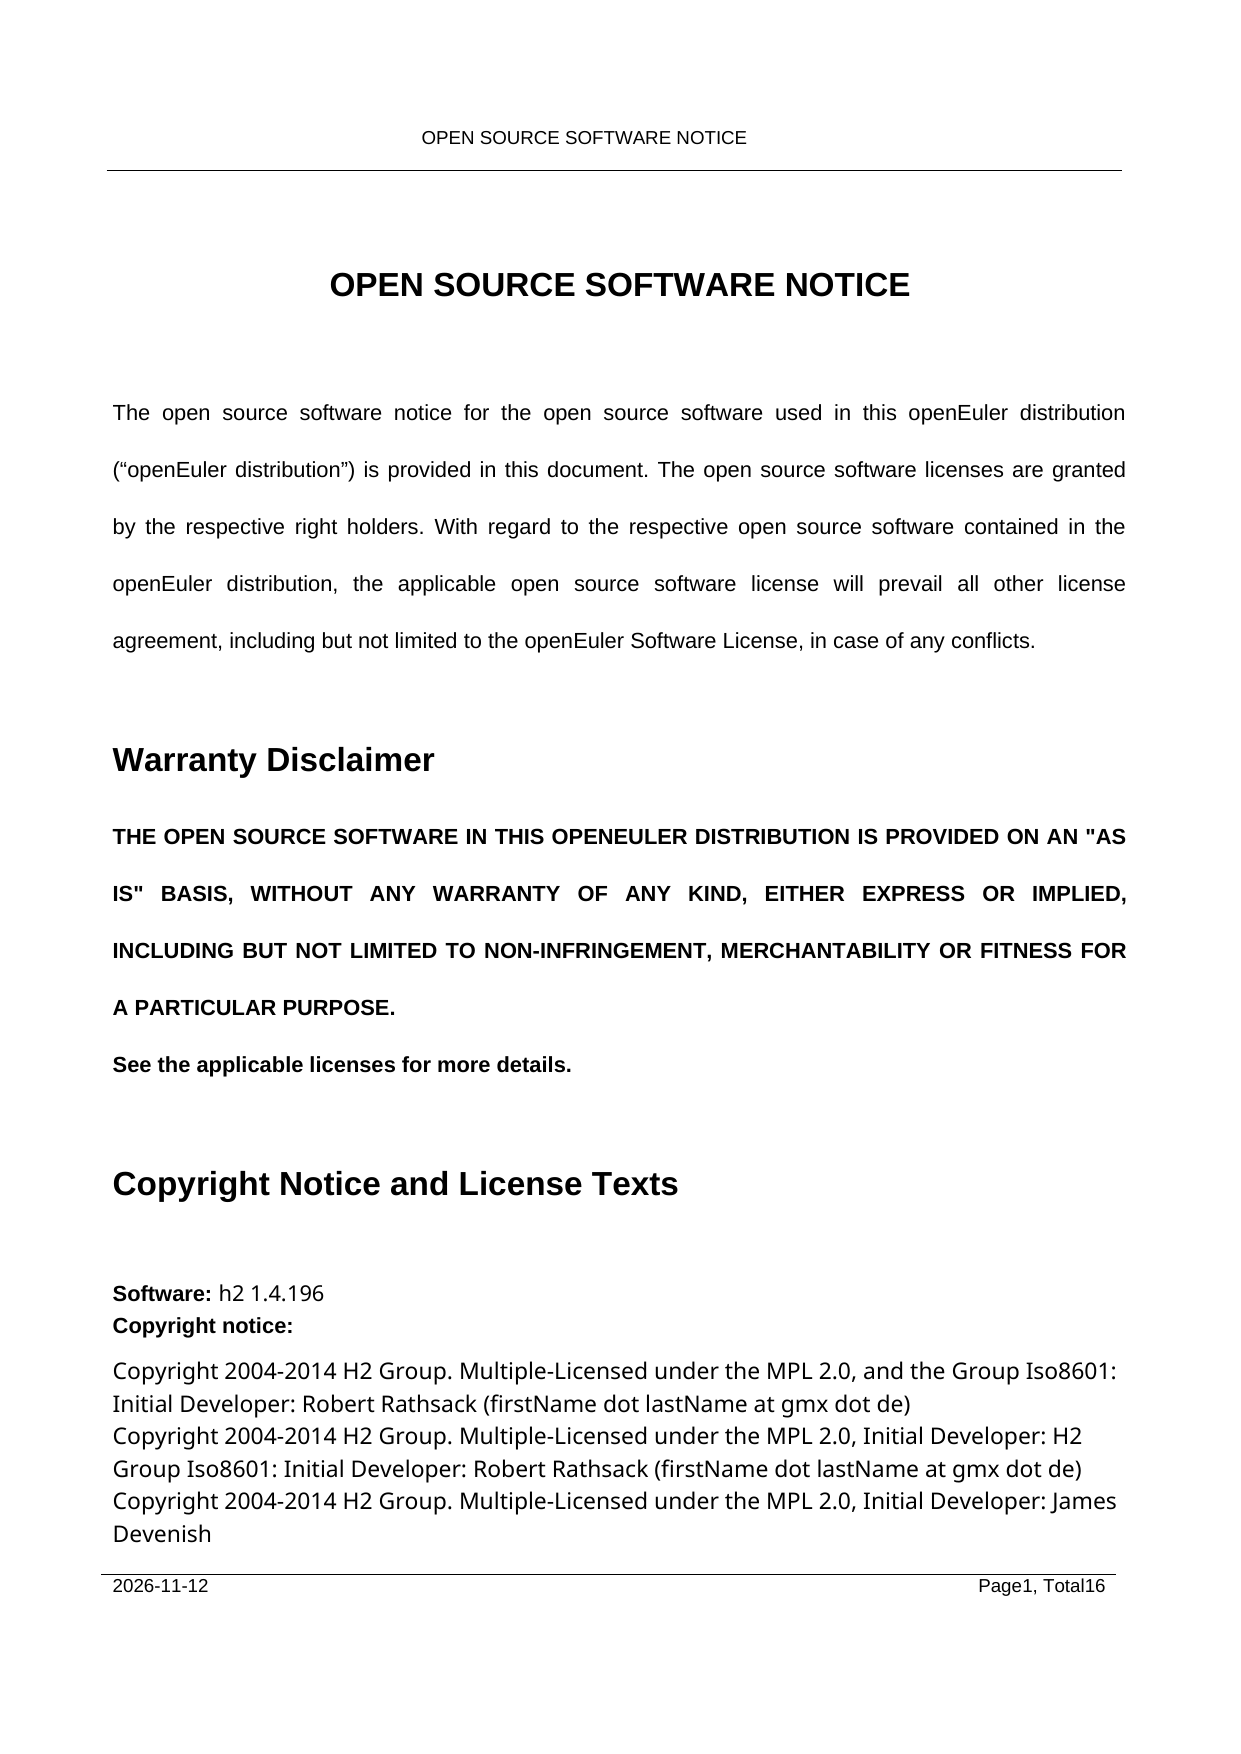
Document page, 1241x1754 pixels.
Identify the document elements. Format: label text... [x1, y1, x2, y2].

text Copyright Notice and License Texts [112, 1151, 1128, 1216]
text OPEN SOURCE SOFTWARE NOTICE [112, 251, 1128, 316]
text THE OPEN SOURCE SOFTWARE IN THIS OPENEULER DISTRIBUTION IS PROVIDED ON AN "AS IS" BASIS, WITHOUT ANY WARRANTY OF ANY KIND, EITHER EXPRESS OR IMPLIED, INCLUDING BUT NOT LIMITED TO NON-INFRINGEMENT, MERCHANTABILITY OR FITNESS FOR A PARTICULAR PURPOSE. See the applicable licenses for more details. [112, 821, 1128, 1081]
text Warranty Disclaimer [112, 727, 1128, 792]
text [112, 1354, 1128, 1549]
text The open source software notice for the open source software used in this openEuler distribution (“openEuler distribution”) is provided in this document. The open source software licenses are granted by the respective right holders. With regard to the respective open source software contained in the openEuler distribution, the applicable open source software license will prevail all other license agreement, including but not limited to the openEuler Software License, in case of any conflicts. [112, 397, 1128, 657]
text Software: h2 1.4.196 [112, 1277, 1128, 1309]
text Copyright notice: [112, 1309, 1128, 1342]
